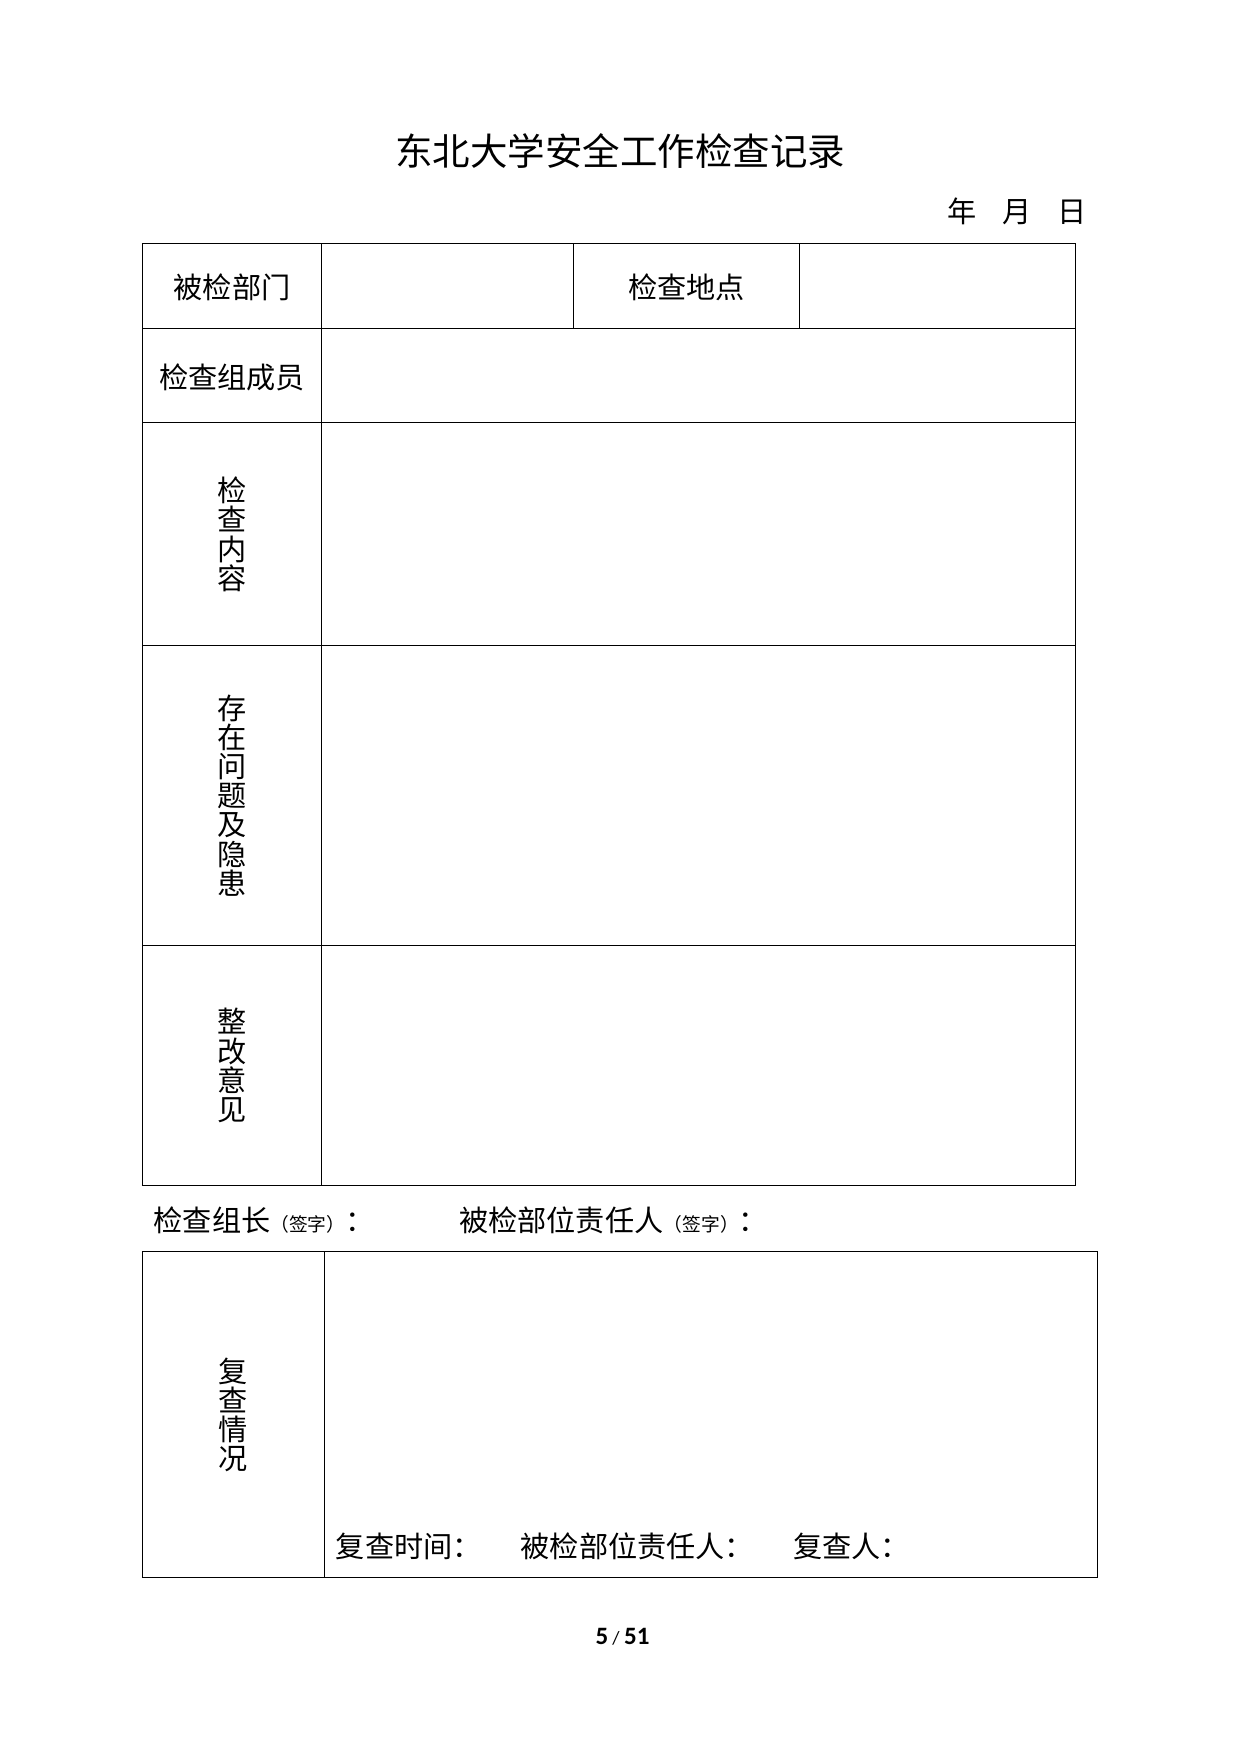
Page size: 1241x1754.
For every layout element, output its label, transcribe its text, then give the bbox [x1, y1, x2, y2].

table_header 被检部门 [143, 244, 321, 328]
table_cell [322, 329, 1075, 422]
text 检查组长（签字）： 被检部位责任人（签字）： [153, 1186, 1087, 1251]
table_cell [322, 646, 1075, 945]
table_cell [322, 946, 1075, 1185]
table_cell 整改意见 [143, 946, 321, 1185]
table_header [322, 244, 573, 328]
table_cell 检查内容 [143, 423, 321, 645]
text 年 月 日 [153, 188, 1087, 231]
table_cell [322, 423, 1075, 645]
table_cell 存在问题及隐患 [143, 646, 321, 945]
table_header 检查地点 [574, 244, 799, 328]
text 东北大学安全工作检查记录 [153, 122, 1087, 176]
table_cell 检查组成员 [143, 329, 321, 422]
table_header 复查时间： 被检部位责任人： 复查人： [325, 1252, 1097, 1577]
table_header 复查情况 [143, 1252, 324, 1577]
table_header [800, 244, 1075, 328]
